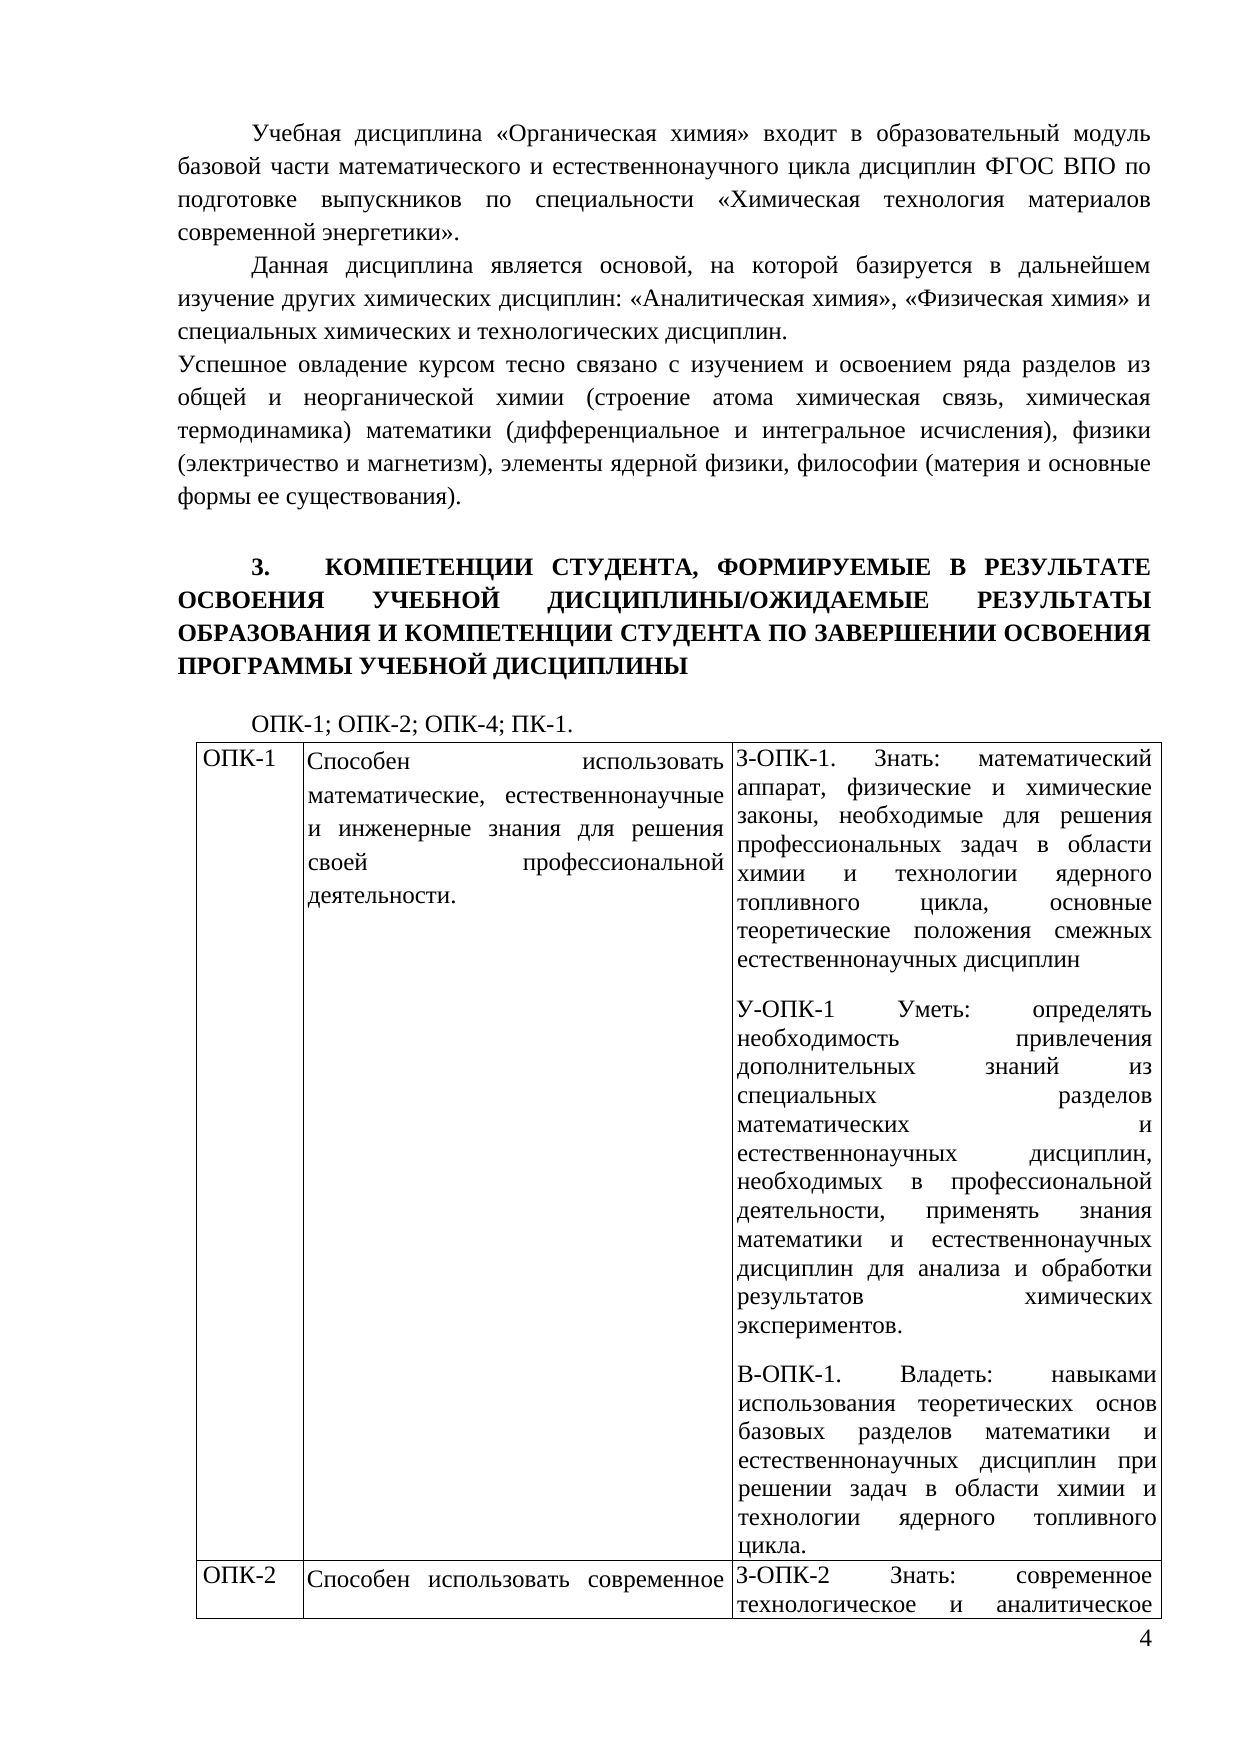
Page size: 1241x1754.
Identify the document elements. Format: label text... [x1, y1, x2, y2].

text Данная дисциплина является основой, на которой базируется в дальнейшем изучение других химических дисциплин: «Аналитическая химия», «Физическая химия» и специальных химических и технологических дисциплин. [177, 250, 1152, 345]
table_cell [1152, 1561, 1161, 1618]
table_header З-ОПК-1. Знать: математический аппарат, физические и химические законы, необходимые для решения профессиональных задач в области химии и технологии ядерного топливного цикла, основные теоретические положения смежных естественнонаучных дисциплин У-ОПК-1 Уметь: определять необходимость привлечения дополнительных знаний из специальных разделов математических и естественнонаучных дисциплин, необходимых в профессиональной деятельности, применять знания математики и естественнонаучных дисциплин для анализа и обработки результатов химических экспериментов. В-ОПК-1. Владеть: навыками использования теоретических основ базовых разделов математики и естественнонаучных дисциплин при решении задач в области химии и технологии ядерного топливного цикла. [733, 743, 1161, 1559]
table_cell ОПК-2 [197, 1561, 303, 1618]
table_header ОПК-1 [197, 743, 303, 1559]
text Успешное овладение курсом тесно связано с изучением и освоением ряда разделов из общей и неорганической химии (строение атома химическая связь, химическая термодинамика) математики (дифференциальное и интегральное исчисления), физики (электричество и магнетизм), элементы ядерной физики, философии (материя и основные формы ее существования). [177, 349, 1152, 510]
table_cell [304, 1561, 732, 1618]
table_header Способен использовать математические, естественнонаучные и инженерные знания для решения своей профессиональной деятельности. [304, 743, 732, 1559]
text Учебная дисциплина «Органическая химия» входит в образовательный модуль базовой части математического и естественнонаучного цикла дисциплин ФГОС ВПО по подготовке выпускников по специальности «Химическая технология материалов современной энергетики». [177, 118, 1152, 246]
text 3. КОМПЕТЕНЦИИ СТУДЕНТА, ФОРМИРУЕМЫЕ В РЕЗУЛЬТАТЕ ОСВОЕНИЯ УЧЕБНОЙ ДИСЦИПЛИНЫ/ОЖИДАЕМЫЕ РЕЗУЛЬТАТЫ ОБРАЗОВАНИЯ И КОМПЕТЕНЦИИ СТУДЕНТА ПО ЗАВЕРШЕНИИ ОСВОЕНИЯ ПРОГРАММЫ УЧЕБНОЙ ДИСЦИПЛИНЫ [177, 552, 1152, 680]
text ОПК-1; ОПК-2; ОПК-4; ПК-1. [177, 709, 1152, 738]
